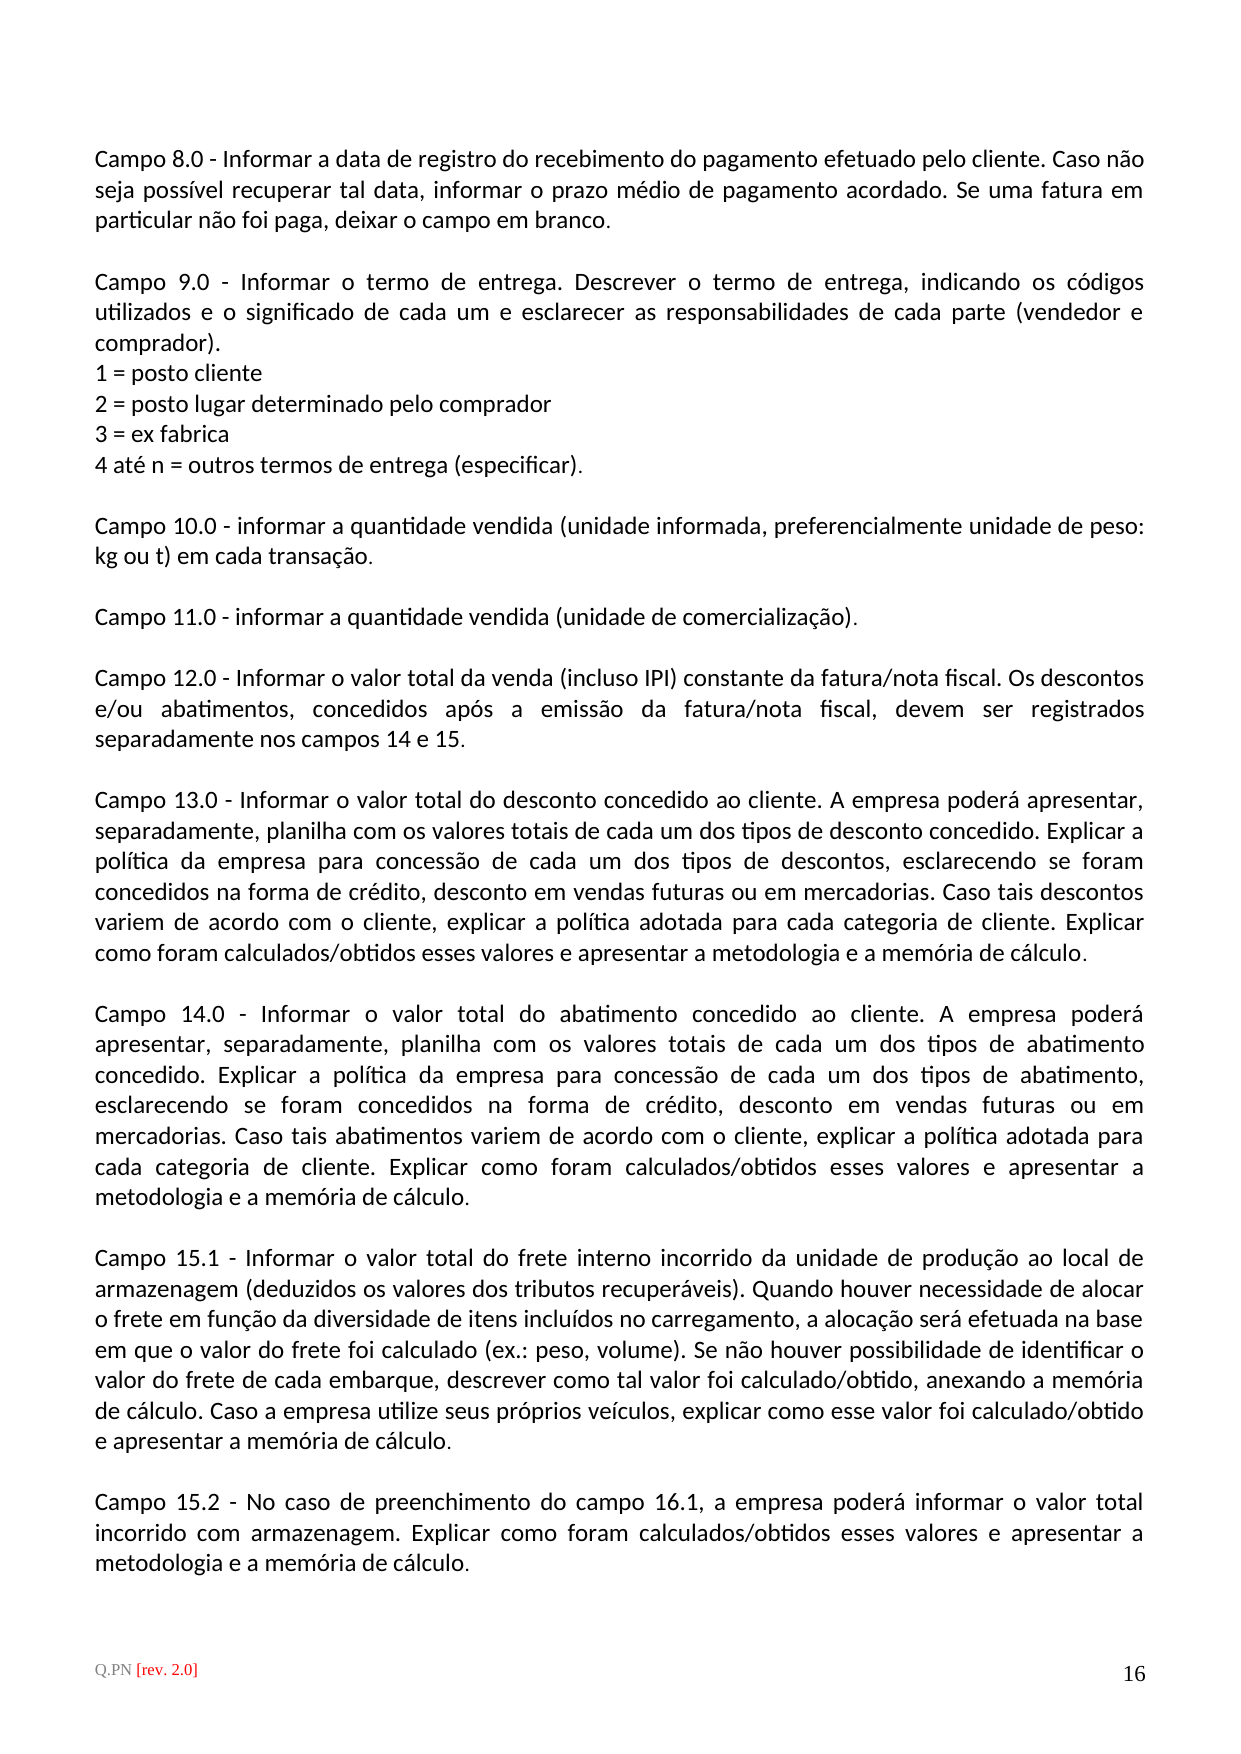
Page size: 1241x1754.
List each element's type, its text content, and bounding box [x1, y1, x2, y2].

text Campo 10.0 - informar a quantidade vendida (unidade informada, preferencialmente unidade de peso: kg ou t) em cada transação. [94, 510, 1146, 571]
text 4 até n = outros termos de entrega (especificar). [94, 449, 1146, 479]
text Campo 15.1 - Informar o valor total do frete interno incorrido da unidade de produção ao local de armazenagem (deduzidos os valores dos tributos recuperáveis). Quando houver necessidade de alocar o frete em função da diversidade de itens incluídos no carregamento, a alocação será efetuada na base em que o valor do frete foi calculado (ex.: peso, volume). Se não houver possibilidade de identificar o valor do frete de cada embarque, descrever como tal valor foi calculado/obtido, anexando a memória de cálculo. Caso a empresa utilize seus próprios veículos, explicar como esse valor foi calculado/obtido e apresentar a memória de cálculo. [94, 1242, 1146, 1456]
text Campo 8.0 - Informar a data de registro do recebimento do pagamento efetuado pelo cliente. Caso não seja possível recuperar tal data, informar o prazo médio de pagamento acordado. Se uma fatura em particular não foi paga, deixar o campo em branco. [94, 143, 1146, 235]
text 1 = posto cliente [94, 357, 1146, 388]
text Campo 14.0 - Informar o valor total do abatimento concedido ao cliente. A empresa poderá apresentar, separadamente, planilha com os valores totais de cada um dos tipos de abatimento concedido. Explicar a política da empresa para concessão de cada um dos tipos de abatimento, esclarecendo se foram concedidos na forma de crédito, desconto em vendas futuras ou em mercadorias. Caso tais abatimentos variem de acordo com o cliente, explicar a política adotada para cada categoria de cliente. Explicar como foram calculados/obtidos esses valores e apresentar a metodologia e a memória de cálculo. [94, 998, 1146, 1212]
text Campo 9.0 - Informar o termo de entrega. Descrever o termo de entrega, indicando os códigos utilizados e o significado de cada um e esclarecer as responsabilidades de cada parte (vendedor e comprador). [94, 266, 1146, 357]
text Campo 13.0 - Informar o valor total do desconto concedido ao cliente. A empresa poderá apresentar, separadamente, planilha com os valores totais de cada um dos tipos de desconto concedido. Explicar a política da empresa para concessão de cada um dos tipos de descontos, esclarecendo se foram concedidos na forma de crédito, desconto em vendas futuras ou em mercadorias. Caso tais descontos variem de acordo com o cliente, explicar a política adotada para cada categoria de cliente. Explicar como foram calculados/obtidos esses valores e apresentar a metodologia e a memória de cálculo. [94, 784, 1146, 968]
text 2 = posto lugar determinado pelo comprador [94, 388, 1146, 418]
text Campo 12.0 - Informar o valor total da venda (incluso IPI) constante da fatura/nota fiscal. Os descontos e/ou abatimentos, concedidos após a emissão da fatura/nota fiscal, devem ser registrados separadamente nos campos 14 e 15. [94, 662, 1146, 754]
text Campo 11.0 - informar a quantidade vendida (unidade de comercialização). [94, 601, 1146, 632]
text 3 = ex fabrica [94, 418, 1146, 449]
text Campo 15.2 - No caso de preenchimento do campo 16.1, a empresa poderá informar o valor total incorrido com armazenagem. Explicar como foram calculados/obtidos esses valores e apresentar a metodologia e a memória de cálculo. [94, 1486, 1146, 1578]
